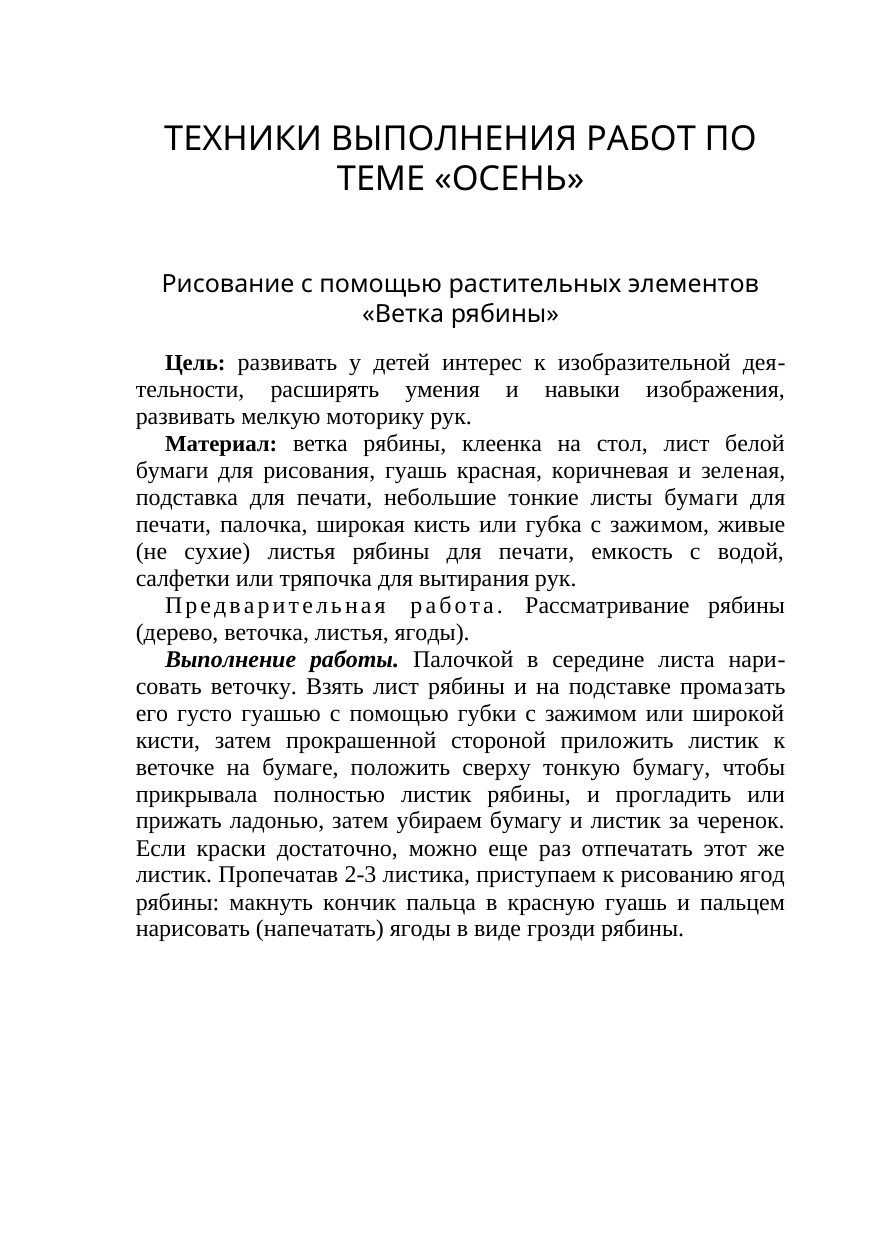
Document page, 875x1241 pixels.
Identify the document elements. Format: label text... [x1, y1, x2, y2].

text Рисование с помощью растительных элементов «Ветка рябины» [133, 269, 787, 328]
text ТЕХНИКИ ВЫПОЛНЕНИЯ РАБОТ ПО ТЕМЕ «ОСЕНЬ» [133, 118, 787, 198]
text Выполнение работы. Палочкой в середине листа нарисовать веточку. Взять лист рябины и на подставке промазать его густо гуашью с помощью губки с зажимом или широкой кисти, затем прокрашенной стороной приложить листик к веточке на бумаге, положить сверху тонкую бумагу, чтобы прикрывала полностью листик рябины, и прогладить или прижать ладонью, затем убираем бумагу и листик за черенок. Если краски достаточно, можно еще раз отпечатать этот же листик. Пропечатав 2-3 листика, приступаем к рисованию ягод рябины: макнуть кончик пальца в красную гуашь и пальцем нарисовать (напечатать) ягоды в виде грозди рябины. [136, 646, 785, 942]
text Предварительная работа. Рассматривание рябины (дерево, веточка, листья, ягоды). [136, 592, 785, 646]
text Цель: развивать у детей интерес к изобразительной деятельности, расширять умения и навыки изображения, развивать мелкую моторику рук. [136, 349, 785, 430]
text Материал: ветка рябины, клеенка на стол, лист белой бумаги для рисования, гуашь красная, коричневая и зеленая, подставка для печати, небольшие тонкие листы бумаги для печати, палочка, широкая кисть или губка с зажимом, живые (не сухие) листья рябины для печати, емкость с водой, салфетки или тряпочка для вытирания рук. [136, 430, 785, 592]
